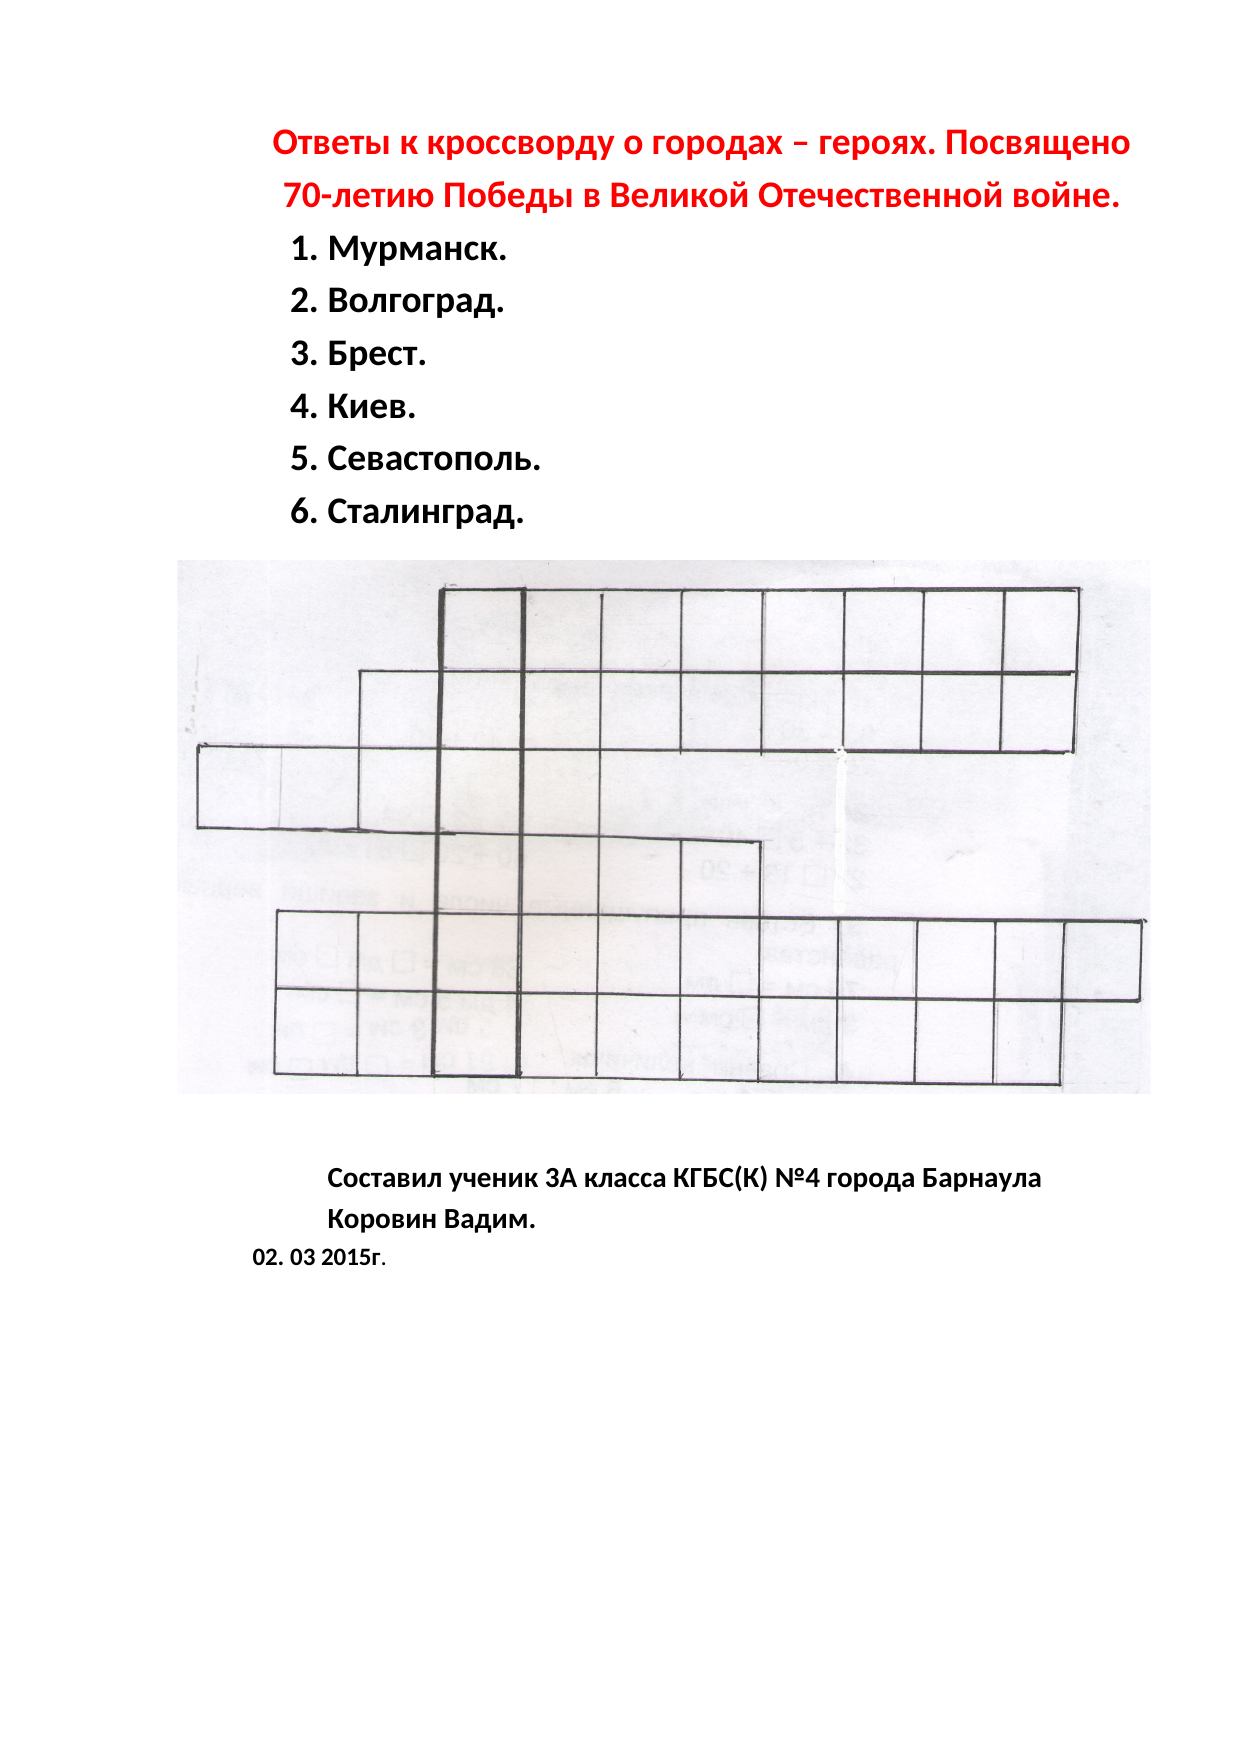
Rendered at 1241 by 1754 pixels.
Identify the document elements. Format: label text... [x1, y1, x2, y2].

list Волгоград. [290, 276, 1152, 322]
picture [177, 560, 1151, 1094]
list Брест. [290, 329, 1152, 375]
list Составил ученик 3А класса КГБС(К) №4 города Барнаула [327, 1159, 1152, 1195]
list Севастополь. [290, 434, 1152, 480]
list Мурманск. [290, 223, 1152, 269]
list Сталинград. [290, 487, 1152, 533]
list 02. 03 2015г. [252, 1241, 1152, 1272]
list Коровин Вадим. [327, 1200, 1152, 1236]
list Ответы к кроссворду о городах – героях. Посвящено 70-летию Победы в Великой Отечественной войне. [252, 118, 1152, 217]
list Киев. [290, 382, 1152, 427]
